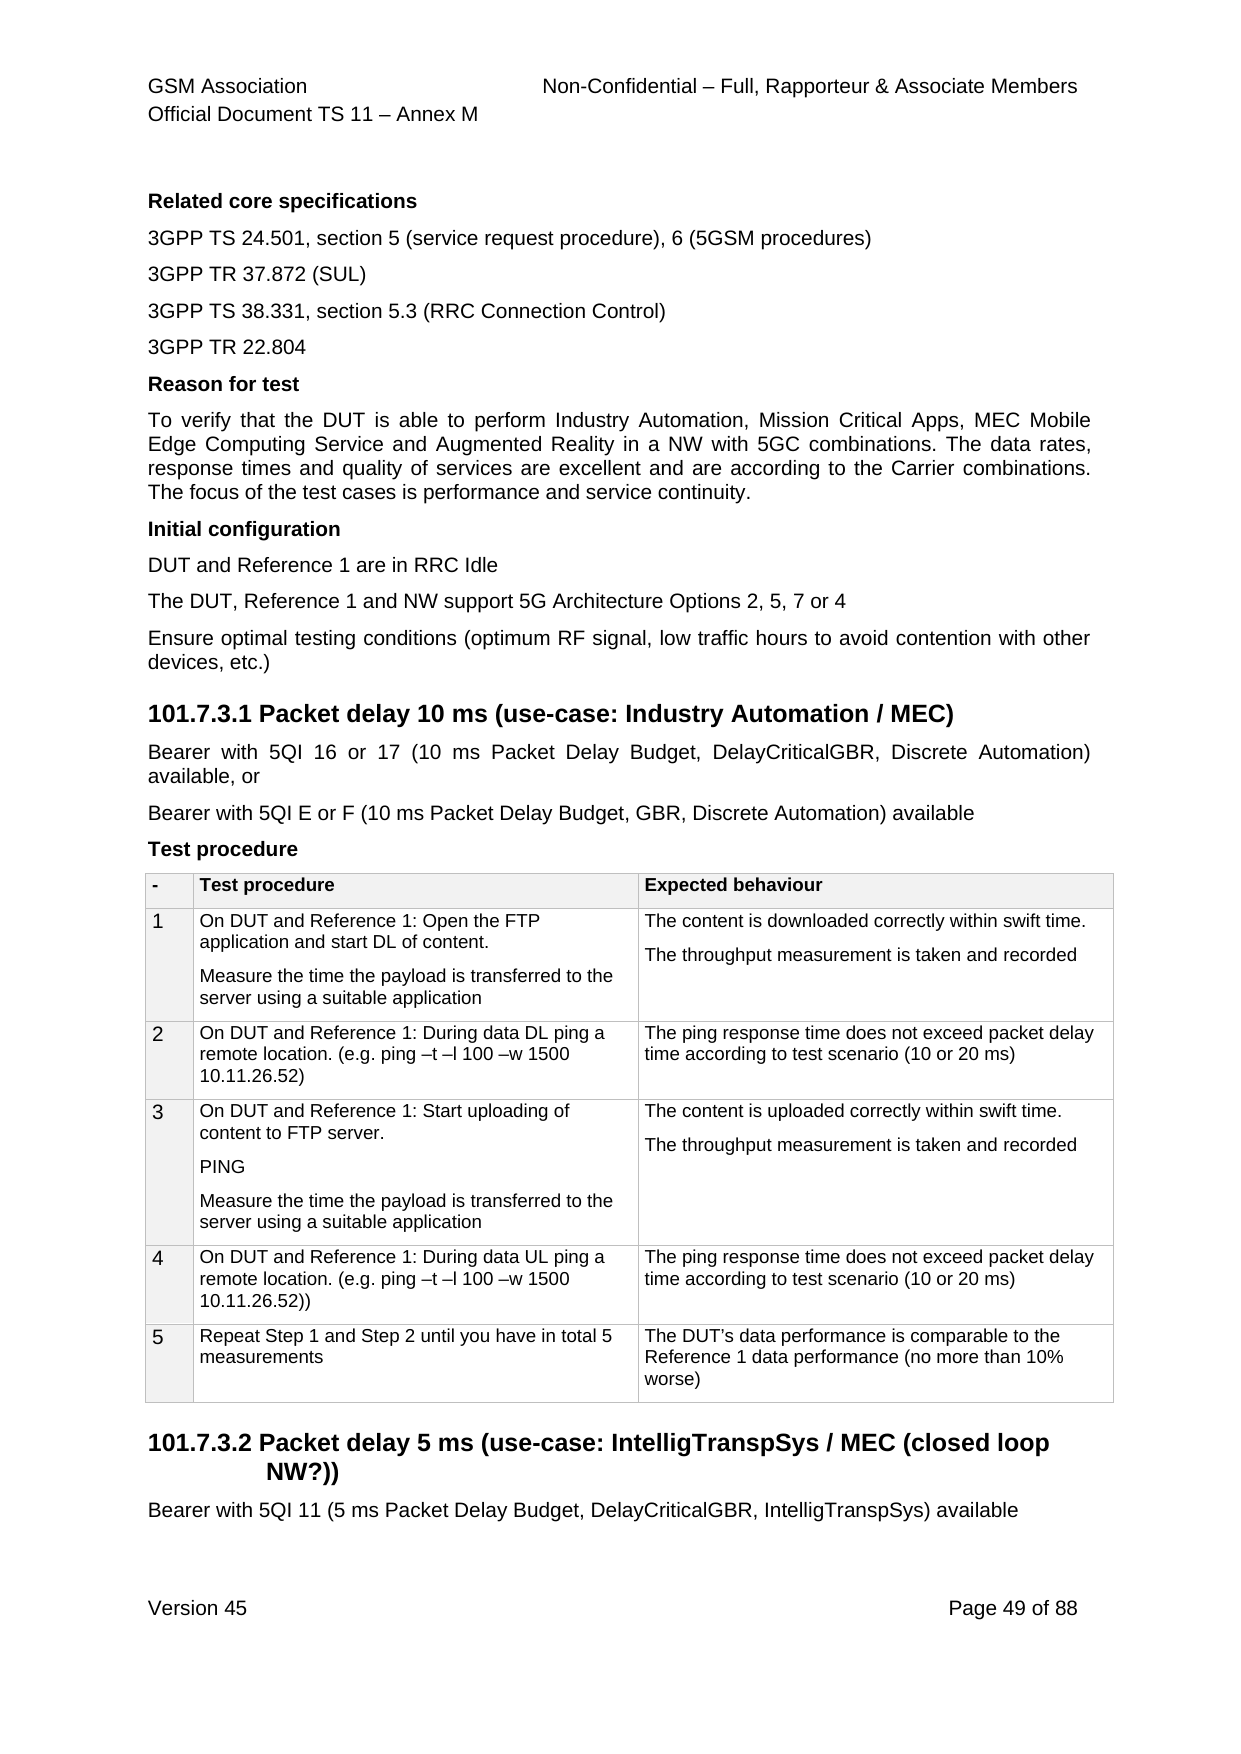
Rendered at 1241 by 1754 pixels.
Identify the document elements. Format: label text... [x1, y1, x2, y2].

text 3GPP TR 37.872 (SUL) [148, 262, 1092, 286]
subtitle 101.7.3.2 Packet delay 5 ms (use-case: IntelligTranspSys / MEC (closed loop NW?)) [148, 1428, 1092, 1485]
table_cell The content is downloaded correctly within swift time. The throughput measurement is taken and recorded [639, 909, 1113, 1021]
text 3GPP TS 24.501, section 5 (service request procedure), 6 (5GSM procedures) [148, 226, 1092, 250]
table_cell 1 [146, 909, 193, 1021]
table_cell The DUT’s data performance is comparable to the Reference 1 data performance (no more than 10% worse) [639, 1325, 1113, 1402]
subtitle 101.7.3.1 Packet delay 10 ms (use-case: Industry Automation / MEC) [148, 699, 1092, 727]
table_header - [146, 874, 193, 908]
text DUT and Reference 1 are in RRC Idle [148, 553, 1092, 577]
text Related core specifications [148, 189, 1092, 213]
text Reason for test [148, 372, 1092, 396]
text Bearer with 5QI 11 (5 ms Packet Delay Budget, DelayCriticalGBR, IntelligTranspSys) available [148, 1498, 1092, 1522]
text 3GPP TS 38.331, section 5.3 (RRC Connection Control) [148, 299, 1092, 323]
table_cell Repeat Step 1 and Step 2 until you have in total 5 measurements [194, 1325, 638, 1402]
text Initial configuration [148, 516, 1092, 540]
text Bearer with 5QI E or F (10 ms Packet Delay Budget, GBR, Discrete Automation) available [148, 800, 1092, 824]
table_cell On DUT and Reference 1: During data DL ping a remote location. (e.g. ping –t –l 100 –w 1500 10.11.26.52) [194, 1022, 638, 1099]
text Bearer with 5QI 16 or 17 (10 ms Packet Delay Budget, DelayCriticalGBR, Discrete Automation) available, or [148, 740, 1092, 788]
table_cell 3 [146, 1100, 193, 1245]
table_cell 2 [146, 1022, 193, 1099]
table_cell The ping response time does not exceed packet delay time according to test scenario (10 or 20 ms) [639, 1022, 1113, 1099]
text Ensure optimal testing conditions (optimum RF signal, low traffic hours to avoid contention with other devices, etc.) [148, 626, 1092, 674]
text 3GPP TR 22.804 [148, 335, 1092, 359]
text The DUT, Reference 1 and NW support 5G Architecture Options 2, 5, 7 or 4 [148, 589, 1092, 613]
table_cell On DUT and Reference 1: Open the FTP application and start DL of content. Measure the time the payload is transferred to the server using a suitable application [194, 909, 638, 1021]
text Test procedure [148, 837, 1092, 861]
table_cell 4 [146, 1246, 193, 1323]
table_header Test procedure [194, 874, 638, 908]
table_cell The ping response time does not exceed packet delay time according to test scenario (10 or 20 ms) [639, 1246, 1113, 1323]
table_cell 5 [146, 1325, 193, 1402]
table_cell On DUT and Reference 1: During data UL ping a remote location. (e.g. ping –t –l 100 –w 1500 10.11.26.52)) [194, 1246, 638, 1323]
table_cell The content is uploaded correctly within swift time. The throughput measurement is taken and recorded [639, 1100, 1113, 1245]
table_header Expected behaviour [639, 874, 1113, 908]
text To verify that the DUT is able to perform Industry Automation, Mission Critical Apps, MEC Mobile Edge Computing Service and Augmented Reality in a NW with 5GC combinations. The data rates, response times and quality of services are excellent and are according to the Carrier combinations. The focus of the test cases is performance and service continuity. [148, 408, 1092, 504]
